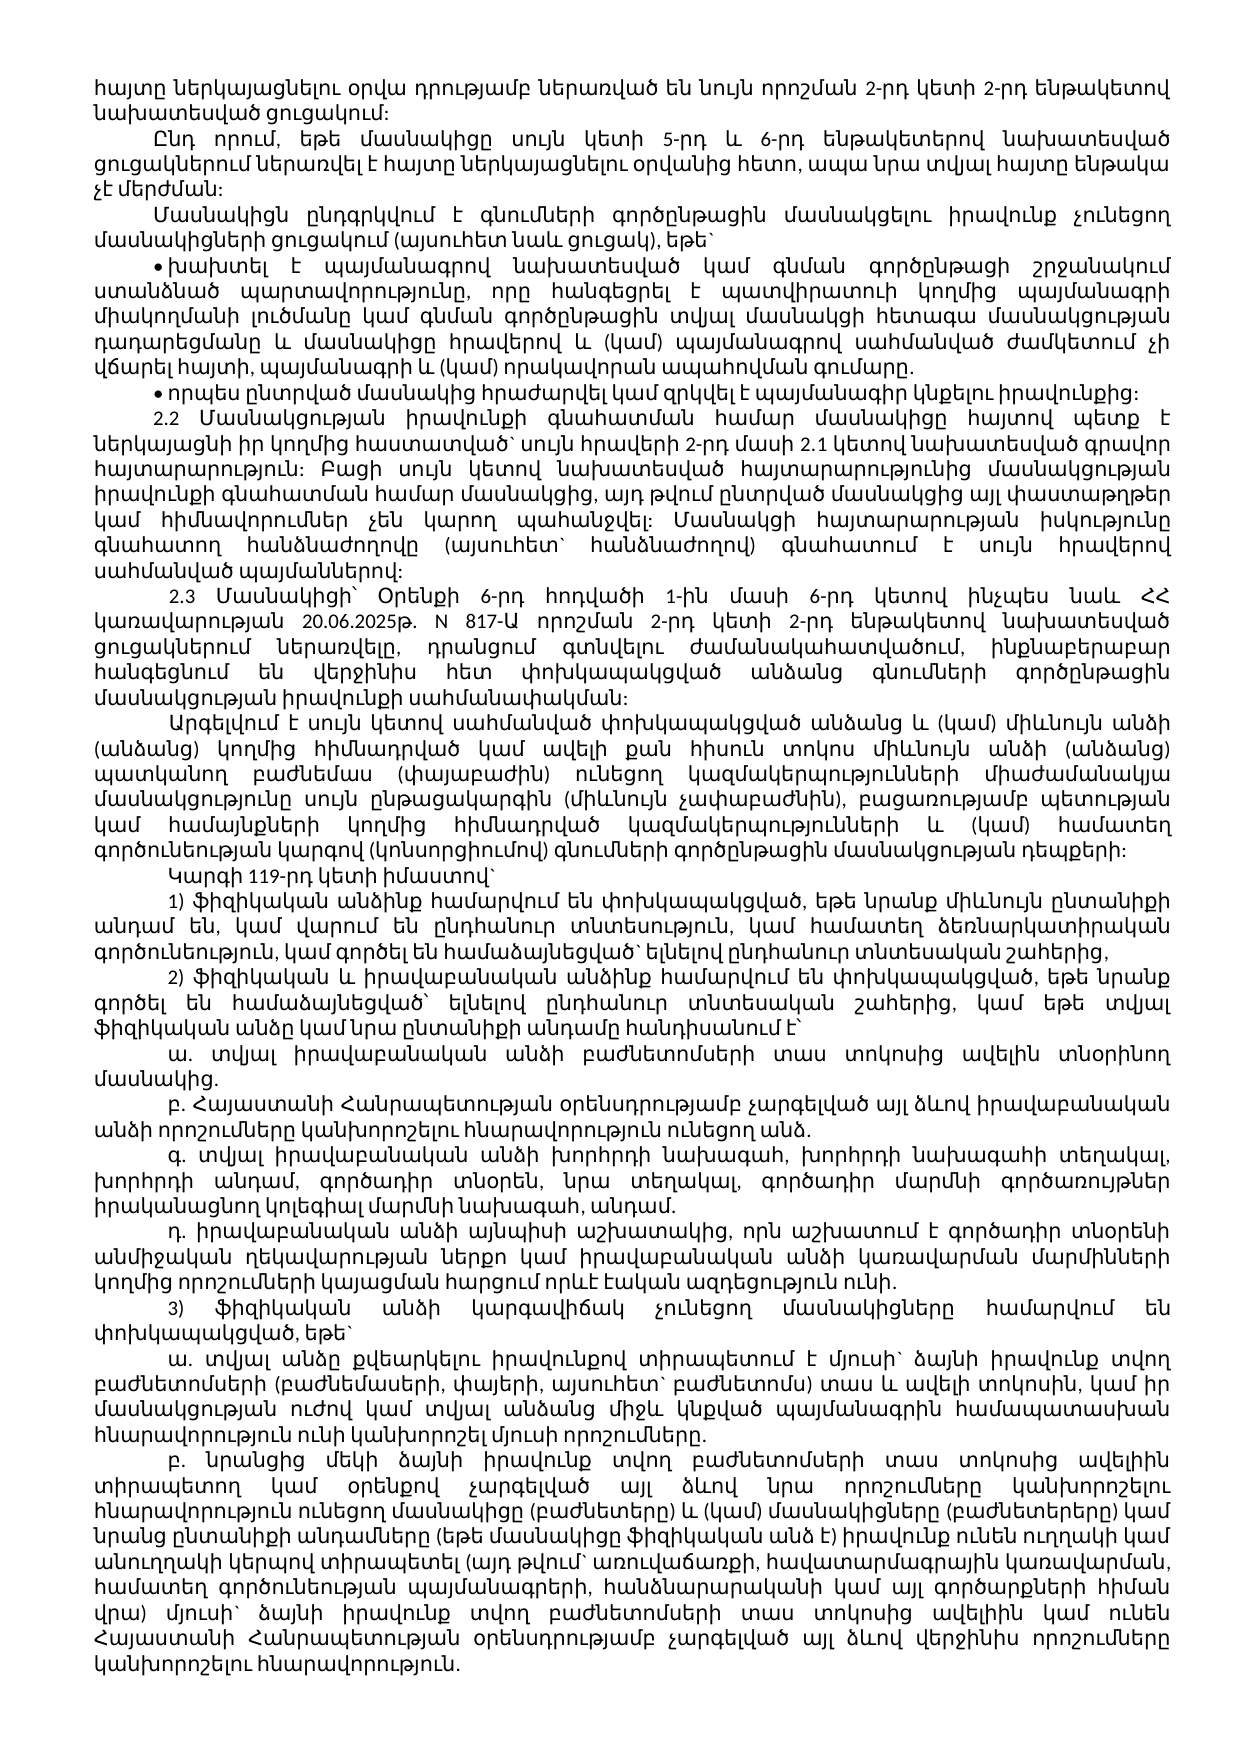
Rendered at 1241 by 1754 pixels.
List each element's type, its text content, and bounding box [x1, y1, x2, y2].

text բ. նրանցից մեկի ձայնի իրավունք տվող բաժնետոմսերի տաս տոկոսից ավելիին տիրապետող կամ օրենքով չարգելված այլ ձևով նրա որոշումները կանխորոշելու հնարավորություն ունեցող մասնակիցը (բաժնետերը) և (կամ) մասնակիցները (բաժնետերերը) կամ նրանց ընտանիքի անդամները (եթե մասնակիցը ֆիզիկական անձ է) իրավունք ունեն ուղղակի կամ անուղղակի կերպով տիրապետել (այդ թվում` առուվաճառքի, հավատարմագրային կառավարման, համատեղ գործունեության պայմանագրերի, հանձնարարականի կամ այլ գործարքների հիման վրա) մյուսի` ձայնի իրավունք տվող բաժնետոմսերի տաս տոկոսից ավելիին կամ ունեն Հայաստանի Հանրապետության օրենսդրությամբ չարգելված այլ ձևով վերջինիս որոշումները կանխորոշելու հնարավորություն. [94, 1447, 1171, 1676]
text Արգելվում է սույն կետով սահմանված փոխկապակցված անձանց և (կամ) միևնույն անձի (անձանց) կողմից հիմնադրված կամ ավելի քան հիսուն տոկոս միևնույն անձի (անձանց) պատկանող բաժնեմաս (փայաբաժին) ունեցող կազմակերպությունների միաժամանակյա մասնակցությունը սույն ընթացակարգին (միևնույն չափաբաժնին), բացառությամբ պետության կամ համայնքների կողմից հիմնադրված կազմակերպությունների և (կամ) համատեղ գործունեության կարգով (կոնսորցիումով) գնումների գործընթացին մասնակցության դեպքերի: [94, 710, 1171, 863]
text Կարգի 119-րդ կետի իմաստով` [94, 863, 1171, 888]
text ա. տվյալ անձը քվեարկելու իրավունքով տիրապետում է մյուսի` ձայնի իրավունք տվող բաժնետոմսերի (բաժնեմասերի, փայերի, այսուհետ` բաժնետոմս) տաս և ավելի տոկոսին, կամ իր մասնակցության ուժով կամ տվյալ անձանց միջև կնքված պայմանագրին համապատասխան հնարավորություն ունի կանխորոշել մյուսի որոշումները. [94, 1346, 1171, 1447]
text Մասնակիցն ընդգրկվում է գնումների գործընթացին մասնակցելու իրավունք չունեցող մասնակիցների ցուցակում (այսուհետ նաև ցուցակ), եթե` [94, 202, 1171, 253]
text 2.2 Մասնակցության իրավունքի գնահատման համար մասնակիցը հայտով պետք է ներկայացնի իր կողմից հաստատված` սույն հրավերի 2-րդ մասի 2.1 կետով նախատեսված գրավոր հայտարարություն: Բացի սույն կետով նախատեսված հայտարարությունից մասնակցության իրավունքի գնահատման համար մասնակցից, այդ թվում ընտրված մասնակցից այլ փաստաթղթեր կամ հիմնավորումներ չեն կարող պահանջվել: Մասնակցի հայտարարության իսկությունը գնահատող հանձնաժողովը (այսուհետ` հանձնաժողով) գնահատում է սույն հրավերով սահմանված պայմաններով: [94, 405, 1171, 583]
text 2.3 Մասնակիցի՝ Օրենքի 6-րդ հոդվածի 1-ին մասի 6-րդ կետով ինչպես նաև ՀՀ կառավարության 20.06.2025թ. N 817-Ա որոշման 2-րդ կետի 2-րդ ենթակետով նախատեսված ցուցակներում ներառվելը, դրանցում գտնվելու ժամանակահատվածում, ինքնաբերաբար հանգեցնում են վերջինիս հետ փոխկապակցված անձանց գնումների գործընթացին մասնակցության իրավունքի սահմանափակման: [94, 583, 1171, 710]
text • խախտել է պայմանագրով նախատեսված կամ գնման գործընթացի շրջանակում ստանձնած պարտավորությունը, որը հանգեցրել է պատվիրատուի կողմից պայմանագրի միակողմանի լուծմանը կամ գնման գործընթացին տվյալ մասնակցի հետագա մասնակցության դադարեցմանը և մասնակիցը հրավերով և (կամ) պայմանագրով սահմանված ժամկետում չի վճարել հայտի, պայմանագրի և (կամ) որակավորան ապահովման գումարը. [94, 253, 1171, 380]
text 1) ֆիզիկական անձինք համարվում են փոխկապակցված, եթե նրանք միևնույն ընտանիքի անդամ են, կամ վարում են ընդհանուր տնտեսություն, կամ համատեղ ձեռնարկատիրական գործունեություն, կամ գործել են համաձայնեցված` ելնելով ընդհանուր տնտեսական շահերից, [94, 888, 1171, 964]
text 3) ֆիզիկական անձի կարգավիճակ չունեցող մասնակիցները համարվում են փոխկապակցված, եթե` [94, 1295, 1171, 1346]
text 2) ֆիզիկական և իրավաբանական անձինք համարվում են փոխկապակցված, եթե նրանք գործել են համաձայնեցված՝ ելնելով ընդհանուր տնտեսական շահերից, կամ եթե տվյալ ֆիզիկական անձը կամ նրա ընտանիքի անդամը հանդիսանում է՝ [94, 964, 1171, 1041]
text դ. իրավաբանական անձի այնպիսի աշխատակից, որն աշխատում է գործադիր տնօրենի անմիջական ղեկավարության ներքո կամ իրավաբանական անձի կառավարման մարմինների կողմից որոշումների կայացման հարցում որևէ էական ազդեցություն ունի. [94, 1219, 1171, 1295]
text գ. տվյալ իրավաբանական անձի խորհրդի նախագահ, խորհրդի նախագահի տեղակալ, խորհրդի անդամ, գործադիր տնօրեն, նրա տեղակալ, գործադիր մարմնի գործառույթներ իրականացնող կոլեգիալ մարմնի նախագահ, անդամ. [94, 1142, 1171, 1219]
text Ընդ որում, եթե մասնակիցը սույն կետի 5-րդ և 6-րդ ենթակետերով նախատեսված ցուցակներում ներառվել է հայտը ներկայացնելու օրվանից հետո, ապա նրա տվյալ հայտը ենթակա չէ մերժման: [94, 126, 1171, 202]
text բ. Հայաստանի Հանրապետության օրենսդրությամբ չարգելված այլ ձևով իրավաբանական անձի որոշումները կանխորոշելու հնարավորություն ունեցող անձ. [94, 1092, 1171, 1142]
text • որպես ընտրված մասնակից հրաժարվել կամ զրկվել է պայմանագիր կնքելու իրավունքից: [94, 380, 1171, 405]
text ա. տվյալ իրավաբանական անձի բաժնետոմսերի տաս տոկոսից ավելին տնօրինող մասնակից. [94, 1041, 1171, 1092]
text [94, 75, 1171, 126]
